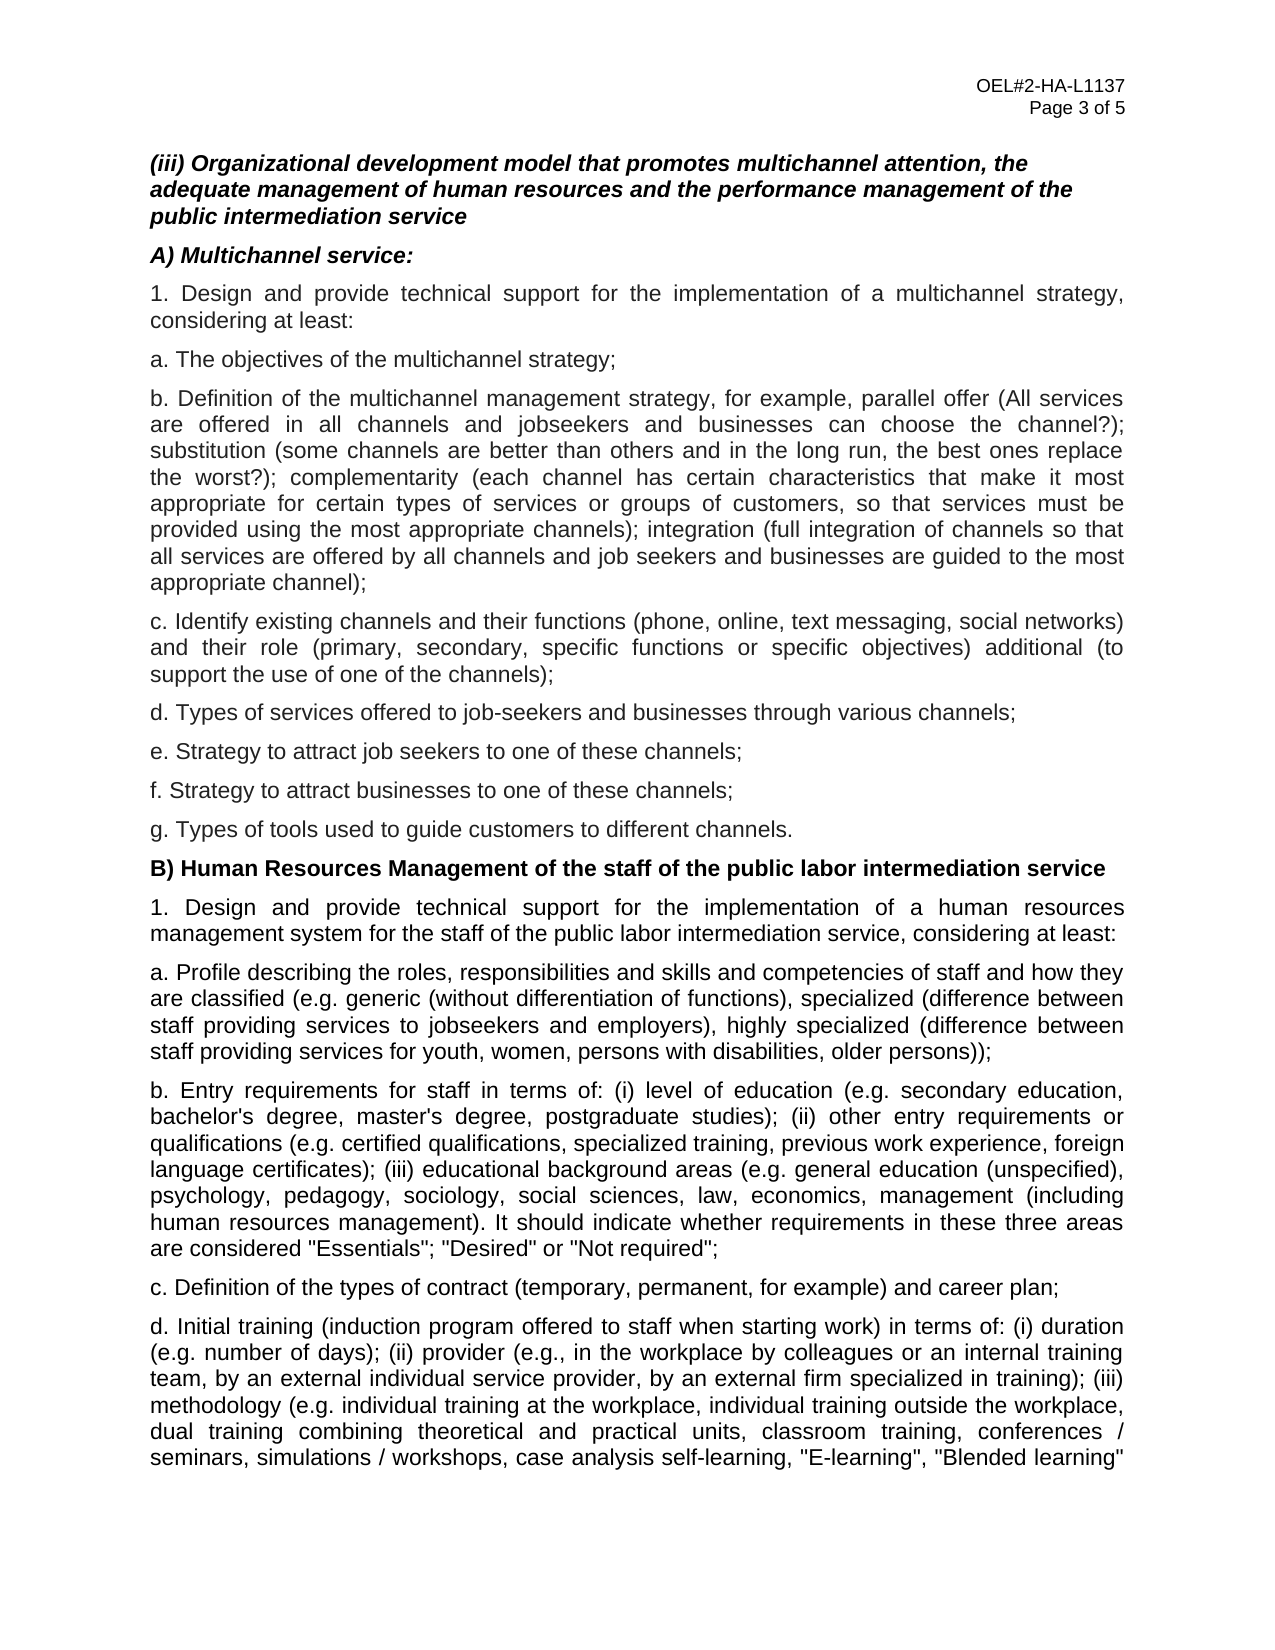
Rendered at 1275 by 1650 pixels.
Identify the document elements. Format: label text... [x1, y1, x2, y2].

text (iii) Organizational development model that promotes multichannel attention, the adequate management of human resources and the performance management of the public intermediation service [150, 150, 1125, 229]
text a. Profile describing the roles, responsibilities and skills and competencies of staff and how they are classified (e.g. generic (without differentiation of functions), specialized (difference between staff providing services to jobseekers and employers), highly specialized (difference between staff providing services for youth, women, persons with disabilities, older persons)); [150, 959, 1125, 1064]
text 1. Design and provide technical support for the implementation of a human resources management system for the staff of the public labor intermediation service, considering at least: [150, 894, 1125, 946]
text e. Strategy to attract job seekers to one of these channels; [150, 738, 1125, 764]
text b. Definition of the multichannel management strategy, for example, parallel offer (All services are offered in all channels and jobseekers and businesses can choose the channel?); substitution (some channels are better than others and in the long run, the best ones replace the worst?); complementarity (each channel has certain characteristics that make it most appropriate for certain types of services or groups of customers, so that services must be provided using the most appropriate channels); integration (full integration of channels so that all services are offered by all channels and job seekers and businesses are guided to the most appropriate channel); [150, 384, 1125, 595]
text b. Entry requirements for staff in terms of: (i) level of education (e.g. secondary education, bachelor's degree, master's degree, postgraduate studies); (ii) other entry requirements or qualifications (e.g. certified qualifications, specialized training, previous work experience, foreign language certificates); (iii) educational background areas (e.g. general education (unspecified), psychology, pedagogy, sociology, social sciences, law, economics, management (including human resources management). It should indicate whether requirements in these three areas are considered "Essentials"; "Desired" or "Not required"; [150, 1077, 1125, 1261]
text d. Types of services offered to job-seekers and businesses through various channels; [150, 699, 1125, 726]
text f. Strategy to attract businesses to one of these channels; [150, 777, 1125, 803]
text 1. Design and provide technical support for the implementation of a multichannel strategy, considering at least: [150, 280, 1125, 333]
text a. The objectives of the multichannel strategy; [150, 346, 1125, 372]
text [150, 1313, 1125, 1471]
text g. Types of tools used to guide customers to different channels. [150, 816, 1125, 842]
text A) Multichannel service: [150, 242, 1125, 268]
text c. Definition of the types of contract (temporary, permanent, for example) and career plan; [150, 1274, 1125, 1300]
text B) Human Resources Management of the staff of the public labor intermediation service [150, 855, 1125, 881]
text c. Identify existing channels and their functions (phone, online, text messaging, social networks) and their role (primary, secondary, specific functions or specific objectives) additional (to support the use of one of the channels); [150, 608, 1125, 687]
